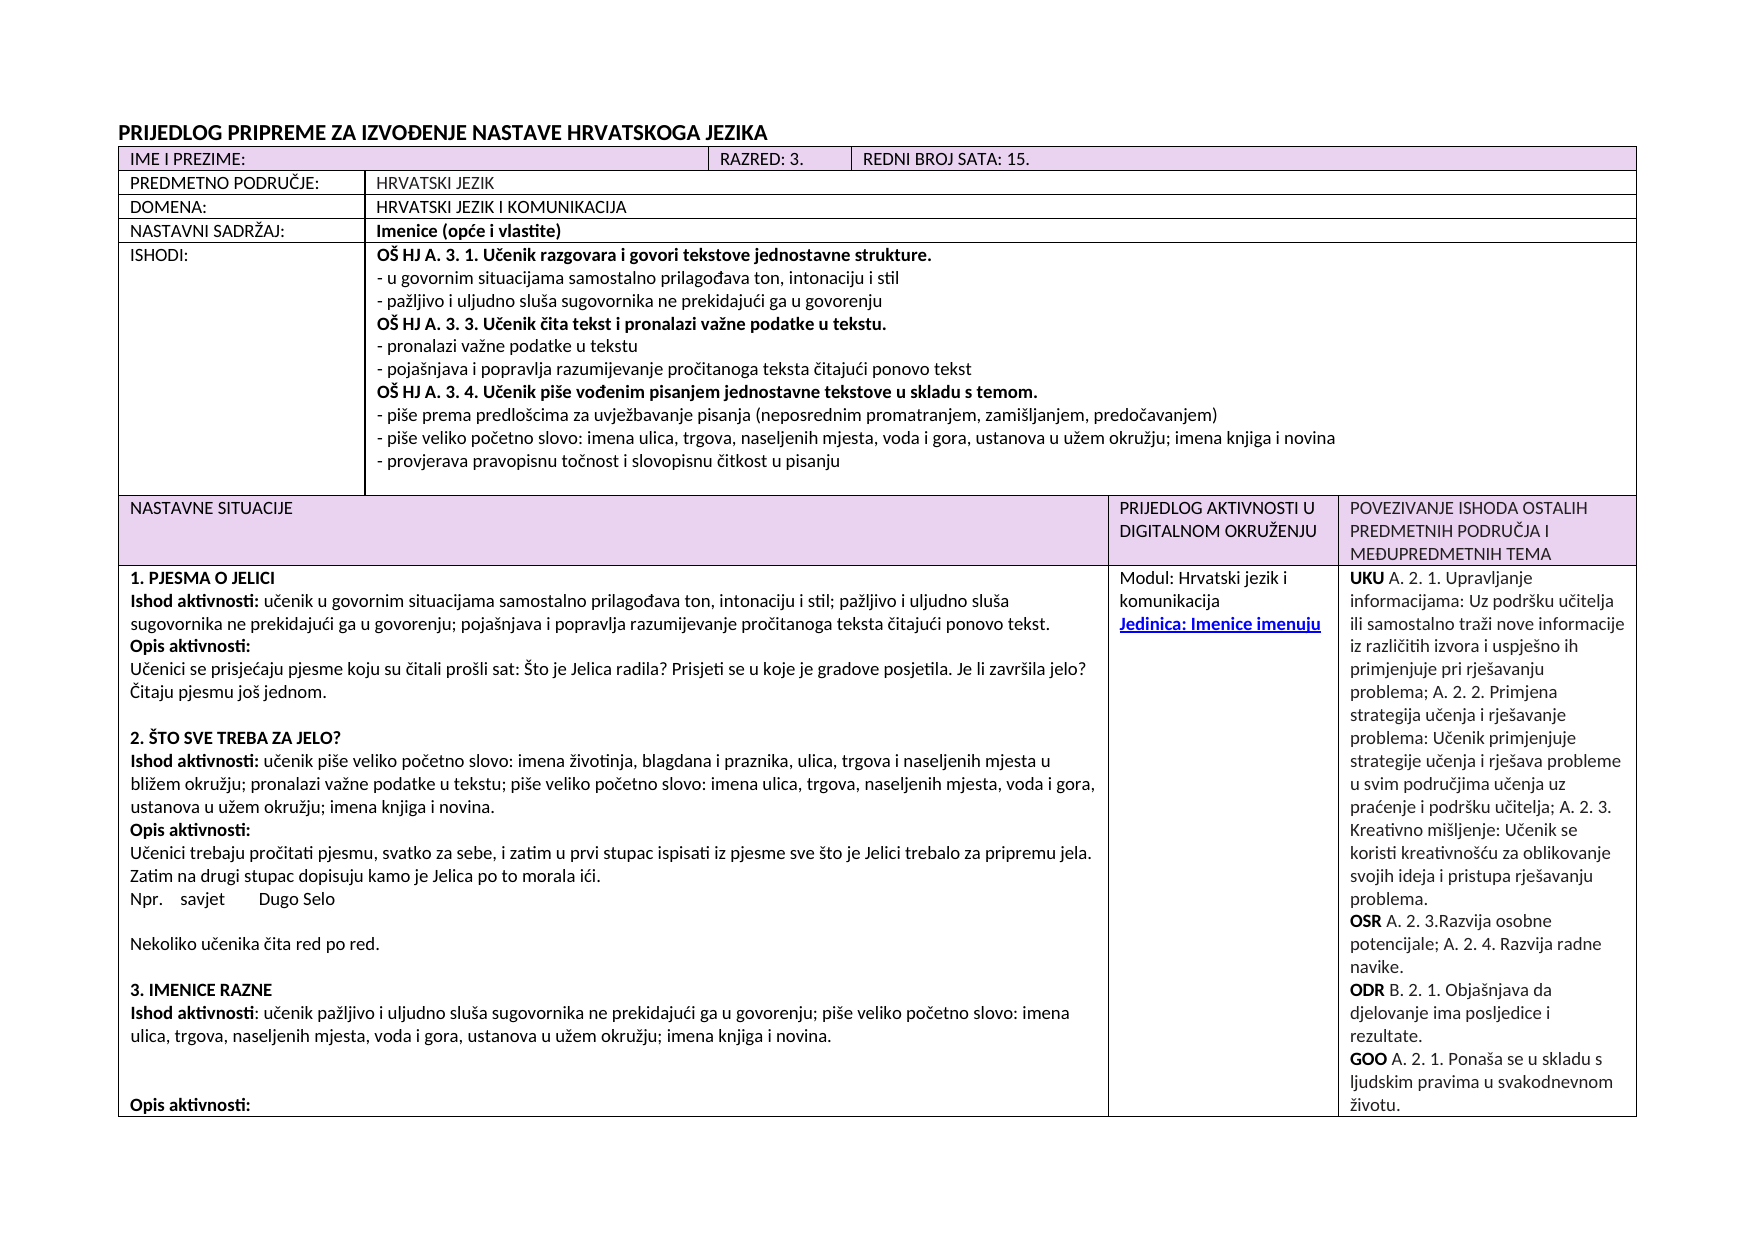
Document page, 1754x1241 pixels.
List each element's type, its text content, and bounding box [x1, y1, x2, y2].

table_cell NASTAVNE SITUACIJE [119, 496, 1108, 565]
table_cell HRVATSKI JEZIK [366, 171, 1636, 194]
table_cell HRVATSKI JEZIK I KOMUNIKACIJA [366, 195, 1636, 218]
table_cell NASTAVNI SADRŽAJ: [119, 219, 364, 242]
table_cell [119, 566, 1108, 1116]
table_cell ISHODI: [119, 243, 364, 495]
table_cell PRIJEDLOG AKTIVNOSTI U DIGITALNOM OKRUŽENJU [1109, 496, 1338, 565]
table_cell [1339, 566, 1636, 1116]
table_cell POVEZIVANJE ISHODA OSTALIH PREDMETNIH PODRUČJA I MEĐUPREDMETNIH TEMA [1339, 496, 1636, 565]
table_header IME I PREZIME: [119, 147, 708, 170]
table_cell OŠ HJ A. 3. 1. Učenik razgovara i govori tekstove jednostavne strukture. - u govornim situacijama samostalno prilagođava ton, intonaciju i stil - pažljivo i uljudno sluša sugovornika ne prekidajući ga u govorenju OŠ HJ A. 3. 3. Učenik čita tekst i pronalazi važne podatke u tekstu. - pronalazi važne podatke u tekstu - pojašnjava i popravlja razumijevanje pročitanoga teksta čitajući ponovo tekst OŠ HJ A. 3. 4. Učenik piše vođenim pisanjem jednostavne tekstove u skladu s temom. - piše prema predlošcima za uvježbavanje pisanja (neposrednim promatranjem, zamišljanjem, predočavanjem) - piše veliko početno slovo: imena ulica, trgova, naseljenih mjesta, voda i gora, ustanova u užem okružju; imena knjiga i novina - provjerava pravopisnu točnost i slovopisnu čitkost u pisanju [366, 243, 1636, 495]
table_header REDNI BROJ SATA: 15. [852, 147, 1636, 170]
table_cell Imenice (opće i vlastite) [366, 219, 1636, 242]
table_cell PREDMETNO PODRUČJE: [119, 171, 364, 194]
text PRIJEDLOG PRIPREME ZA IZVOĐENJE NASTAVE HRVATSKOGA JEZIKA [118, 118, 1636, 146]
table_cell DOMENA: [119, 195, 364, 218]
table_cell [1109, 566, 1338, 1116]
table_header RAZRED: 3. [709, 147, 851, 170]
